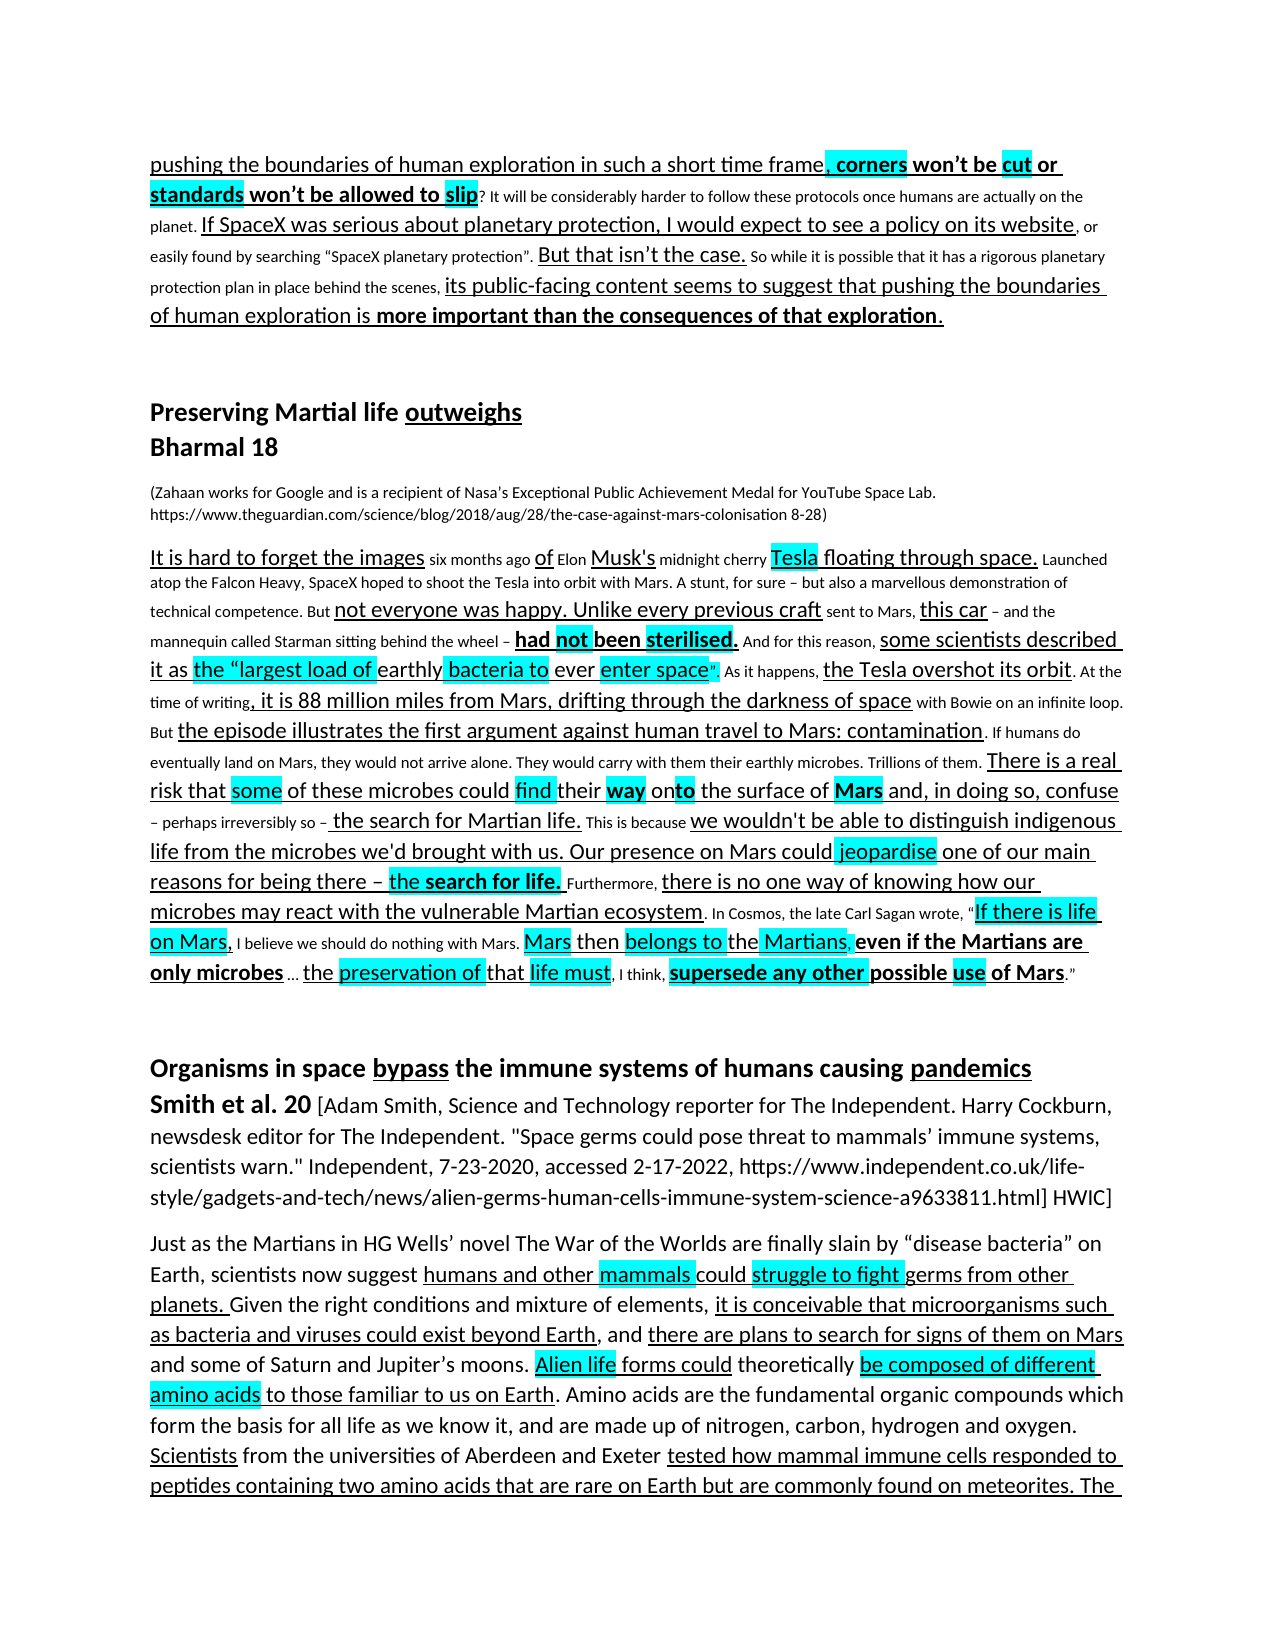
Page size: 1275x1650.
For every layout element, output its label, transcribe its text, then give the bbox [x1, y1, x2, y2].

text It is hard to forget the images six months ago of Elon Musk's midnight cherry Tesla floating through space. Launched atop the Falcon Heavy, SpaceX hoped to shoot the Tesla into orbit with Mars. A stunt, for sure – but also a marvellous demonstration of technical competence. But not everyone was happy. Unlike every previous craft sent to Mars, this car – and the mannequin called Starman sitting behind the wheel – had not been sterilised. And for this reason, some scientists described it as the “largest load of earthly bacteria to ever enter space”. As it happens, the Tesla overshot its orbit. At the time of writing, it is 88 million miles from Mars, drifting through the darkness of space with Bowie on an infinite loop. But the episode illustrates the first argument against human travel to Mars: contamination. If humans do eventually land on Mars, they would not arrive alone. They would carry with them their earthly microbes. Trillions of them. There is a real risk that some of these microbes could find their way onto the surface of Mars and, in doing so, confuse – perhaps irreversibly so – the search for Martian life. This is because we wouldn't be able to distinguish indigenous life from the microbes we'd brought with us. Our presence on Mars could jeopardise one of our main reasons for being there – the search for life. Furthermore, there is no one way of knowing how our microbes may react with the vulnerable Martian ecosystem. In Cosmos, the late Carl Sagan wrote, “If there is life on Mars, I believe we should do nothing with Mars. Mars then belongs to the Martians, even if the Martians are only microbes … the preservation of that life must, I think, supersede any other possible use of Mars.” [150, 543, 1125, 986]
text Bharmal 18 [150, 430, 1125, 463]
text Organisms in space bypass the immune systems of humans causing pandemics [150, 1051, 1125, 1084]
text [150, 150, 1125, 329]
text (Zahaan works for Google and is a recipient of Nasa’s Exceptional Public Achievement Medal for YouTube Space Lab. https://www.theguardian.com/science/blog/2018/aug/28/the-case-against-mars-colonisation 8-28) [150, 483, 1125, 525]
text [150, 1229, 1125, 1499]
text Preserving Martial life outweighs [150, 395, 1125, 428]
text Smith et al. 20 [Adam Smith, Science and Technology reporter for The Independent. Harry Cockburn, newsdesk editor for The Independent. "Space germs could pose threat to mammals’ immune systems, scientists warn." Independent, 7-23-2020, accessed 2-17-2022, https://www.independent.co.uk/life-style/gadgets-and-tech/news/alien-germs-human-cells-immune-system-science-a9633811.html] HWIC] [150, 1087, 1125, 1211]
